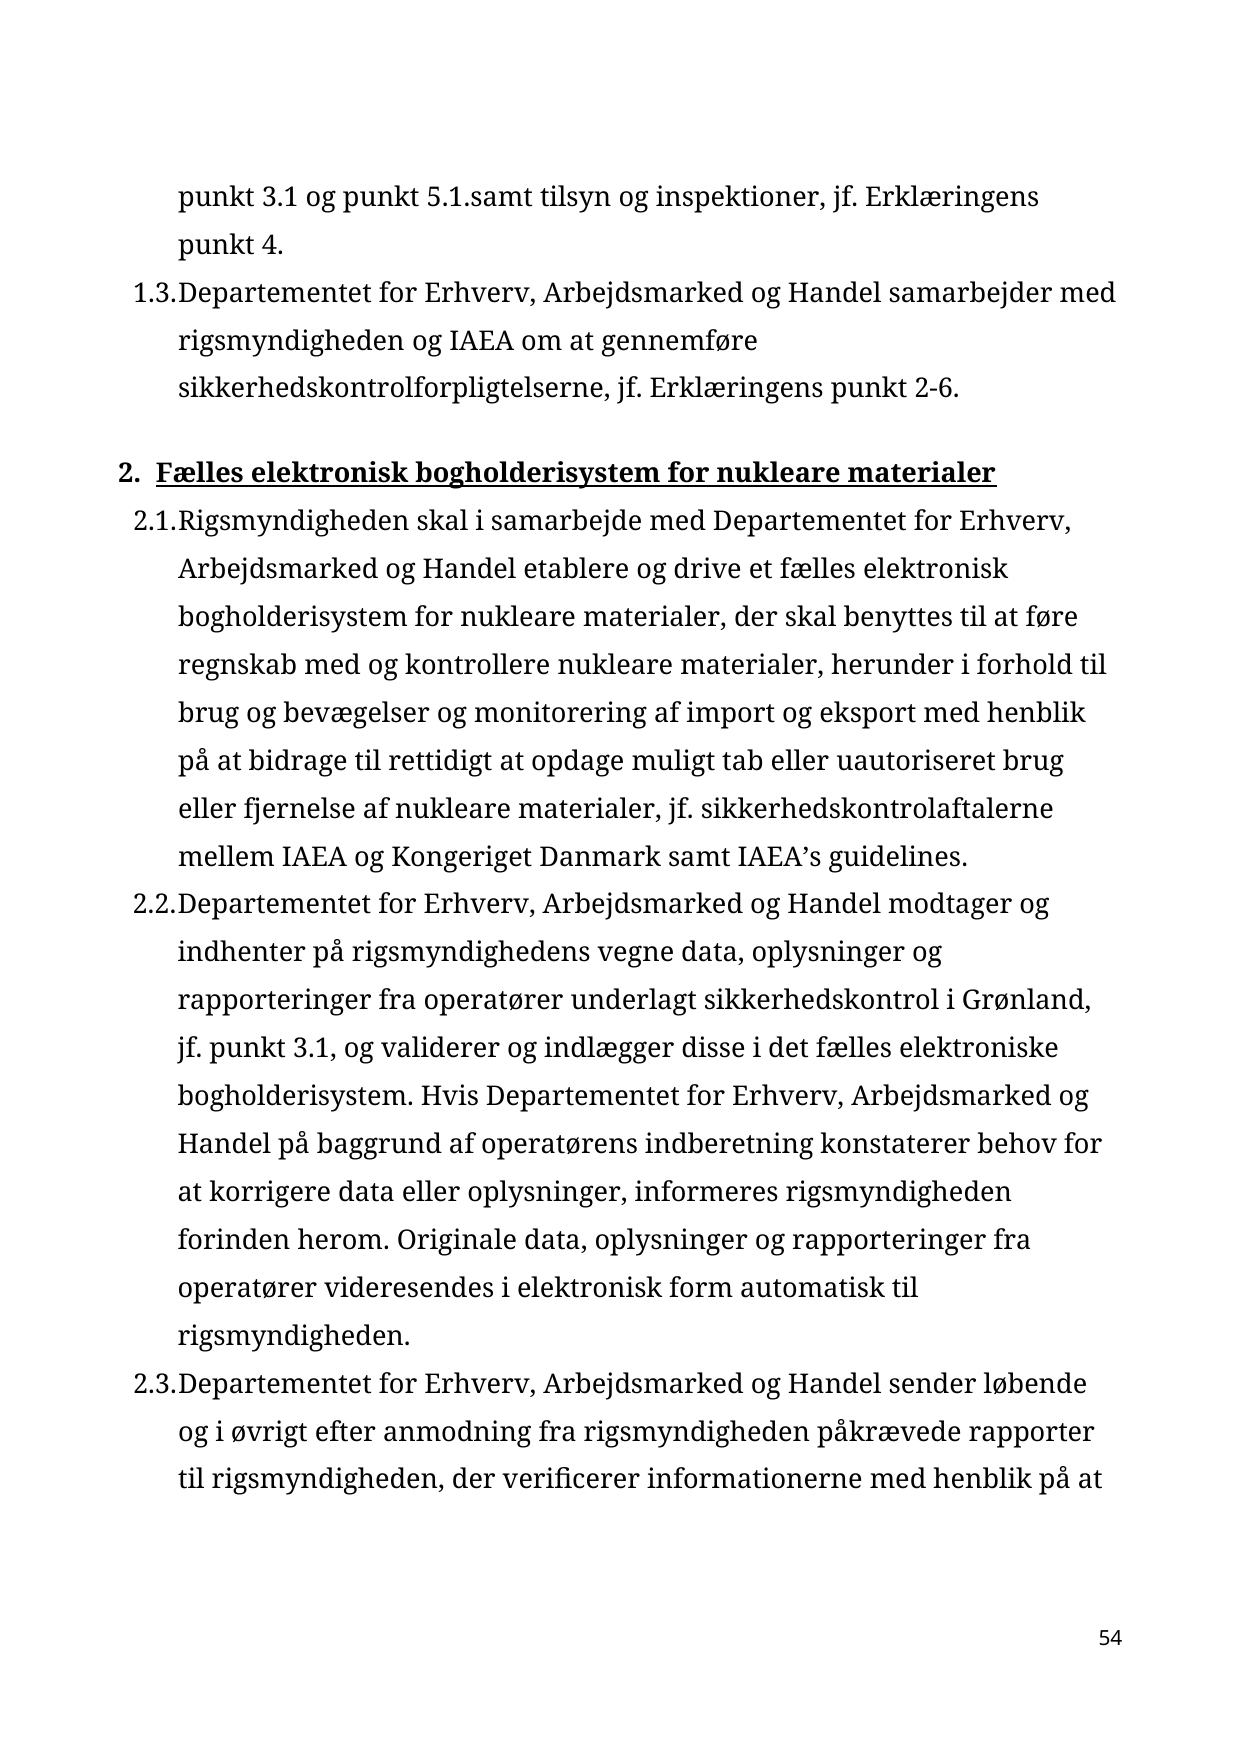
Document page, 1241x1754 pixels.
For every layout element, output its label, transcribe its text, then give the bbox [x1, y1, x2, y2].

list Departementet for Erhverv, Arbejdsmarked og Handel modtager og indhenter på rigsmyndighedens vegne data, oplysninger og rapporteringer fra operatører underlagt sikkerhedskontrol i Grønland, jf. punkt 3.1, og validerer og indlægger disse i det fælles elektroniske bogholderisystem. Hvis Departementet for Erhverv, Arbejdsmarked og Handel på baggrund af operatørens indberetning konstaterer behov for at korrigere data eller oplysninger, informeres rigsmyndigheden forinden herom. Originale data, oplysninger og rapporteringer fra operatører videresendes i elektronisk form automatisk til rigsmyndigheden. [132, 885, 1122, 1353]
list Departementet for Erhverv, Arbejdsmarked og Handel samarbejder med rigsmyndigheden og IAEA om at gennemføre sikkerhedskontrolforpligtelserne, jf. Erklæringens punkt 2-6. [133, 273, 1122, 406]
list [133, 177, 1122, 262]
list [133, 1364, 1122, 1497]
list Rigsmyndigheden skal i samarbejde med Departementet for Erhverv, Arbejdsmarked og Handel etablere og drive et fælles elektronisk bogholderisystem for nukleare materialer, der skal benyttes til at føre regnskab med og kontrollere nukleare materialer, herunder i forhold til brug og bevægelser og monitorering af import og eksport med henblik på at bidrage til rettidigt at opdage muligt tab eller uautoriseret brug eller fjernelse af nukleare materialer, jf. sikkerhedskontrolaftalerne mellem IAEA og Kongeriget Danmark samt IAEA’s guidelines. [133, 502, 1122, 874]
list Fælles elektronisk bogholderisystem for nukleare materialer [118, 454, 1122, 491]
